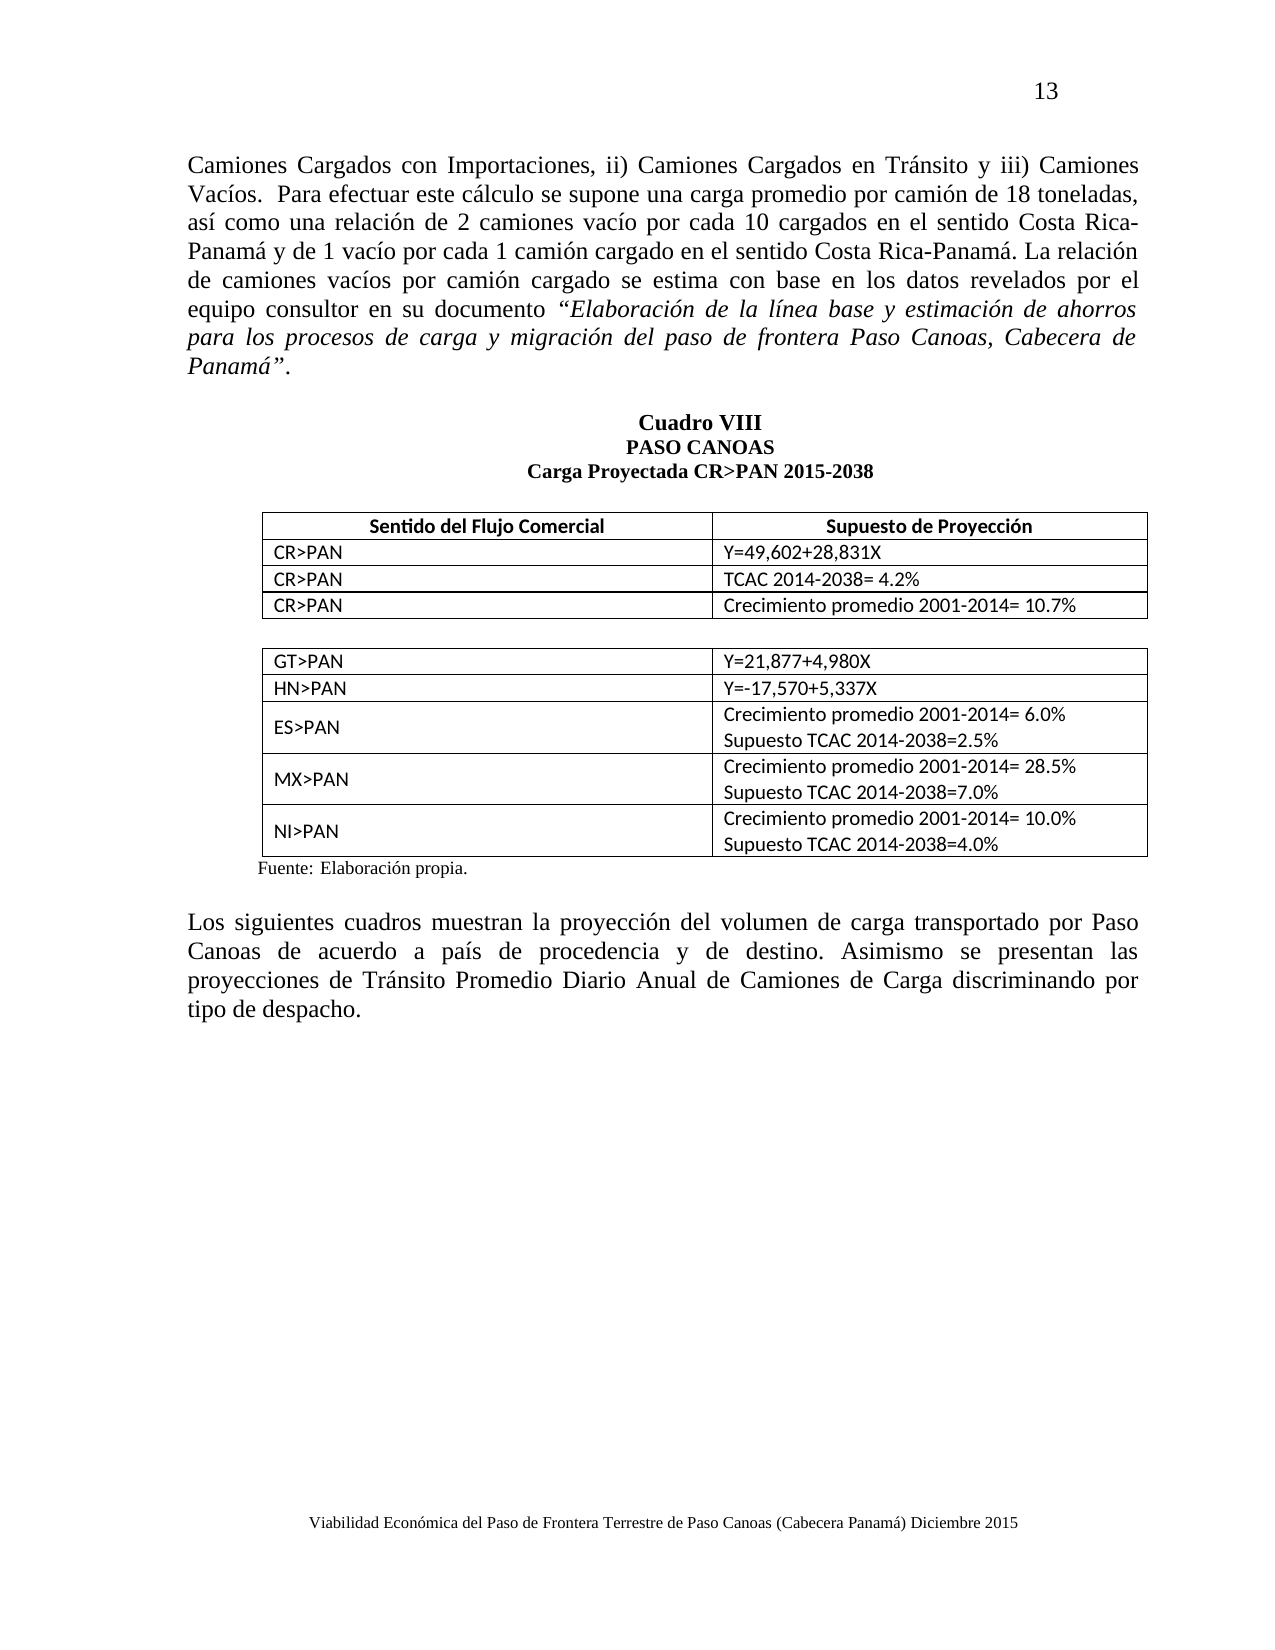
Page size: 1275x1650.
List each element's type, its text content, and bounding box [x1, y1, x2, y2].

table_cell MX>PAN [263, 754, 712, 804]
table_cell TCAC 2014-2038= 4.2% [713, 566, 1147, 591]
table_cell Crecimiento promedio 2001-2014= 28.5% Supuesto TCAC 2014-2038=7.0% [713, 754, 1147, 804]
table_cell Y=49,602+28,831X [713, 540, 1147, 565]
text Los siguientes cuadros muestran la proyección del volumen de carga transportado por Paso Canoas de acuerdo a país de procedencia y de destino. Asimismo se presentan las proyecciones de Tránsito Promedio Diario Anual de Camiones de Carga discriminando por tipo de despacho. [187, 907, 1140, 1022]
table_header Supuesto de Proyección [713, 513, 1147, 538]
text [187, 150, 1140, 380]
table_cell Crecimiento promedio 2001-2014= 6.0% Supuesto TCAC 2014-2038=2.5% [713, 702, 1147, 752]
table_cell NI>PAN [263, 805, 712, 856]
table_header GT>PAN [263, 649, 712, 674]
list Cuadro VIII [261, 409, 1140, 435]
text Fuente: Elaboración propia. [187, 857, 1140, 879]
table_cell CR>PAN [263, 566, 712, 591]
table_cell Crecimiento promedio 2001-2014= 10.7% [713, 593, 1147, 618]
table_cell Y=-17,570+5,337X [713, 675, 1147, 701]
list PASO CANOAS [261, 435, 1140, 459]
table_cell ES>PAN [263, 702, 712, 752]
list Carga Proyectada CR>PAN 2015-2038 [261, 459, 1140, 483]
table_header Y=21,877+4,980X [713, 649, 1147, 674]
table_cell HN>PAN [263, 675, 712, 701]
table_header Sentido del Flujo Comercial [263, 513, 712, 538]
table_cell CR>PAN [263, 593, 712, 618]
table_cell Crecimiento promedio 2001-2014= 10.0% Supuesto TCAC 2014-2038=4.0% [713, 805, 1147, 856]
table_cell CR>PAN [263, 540, 712, 565]
